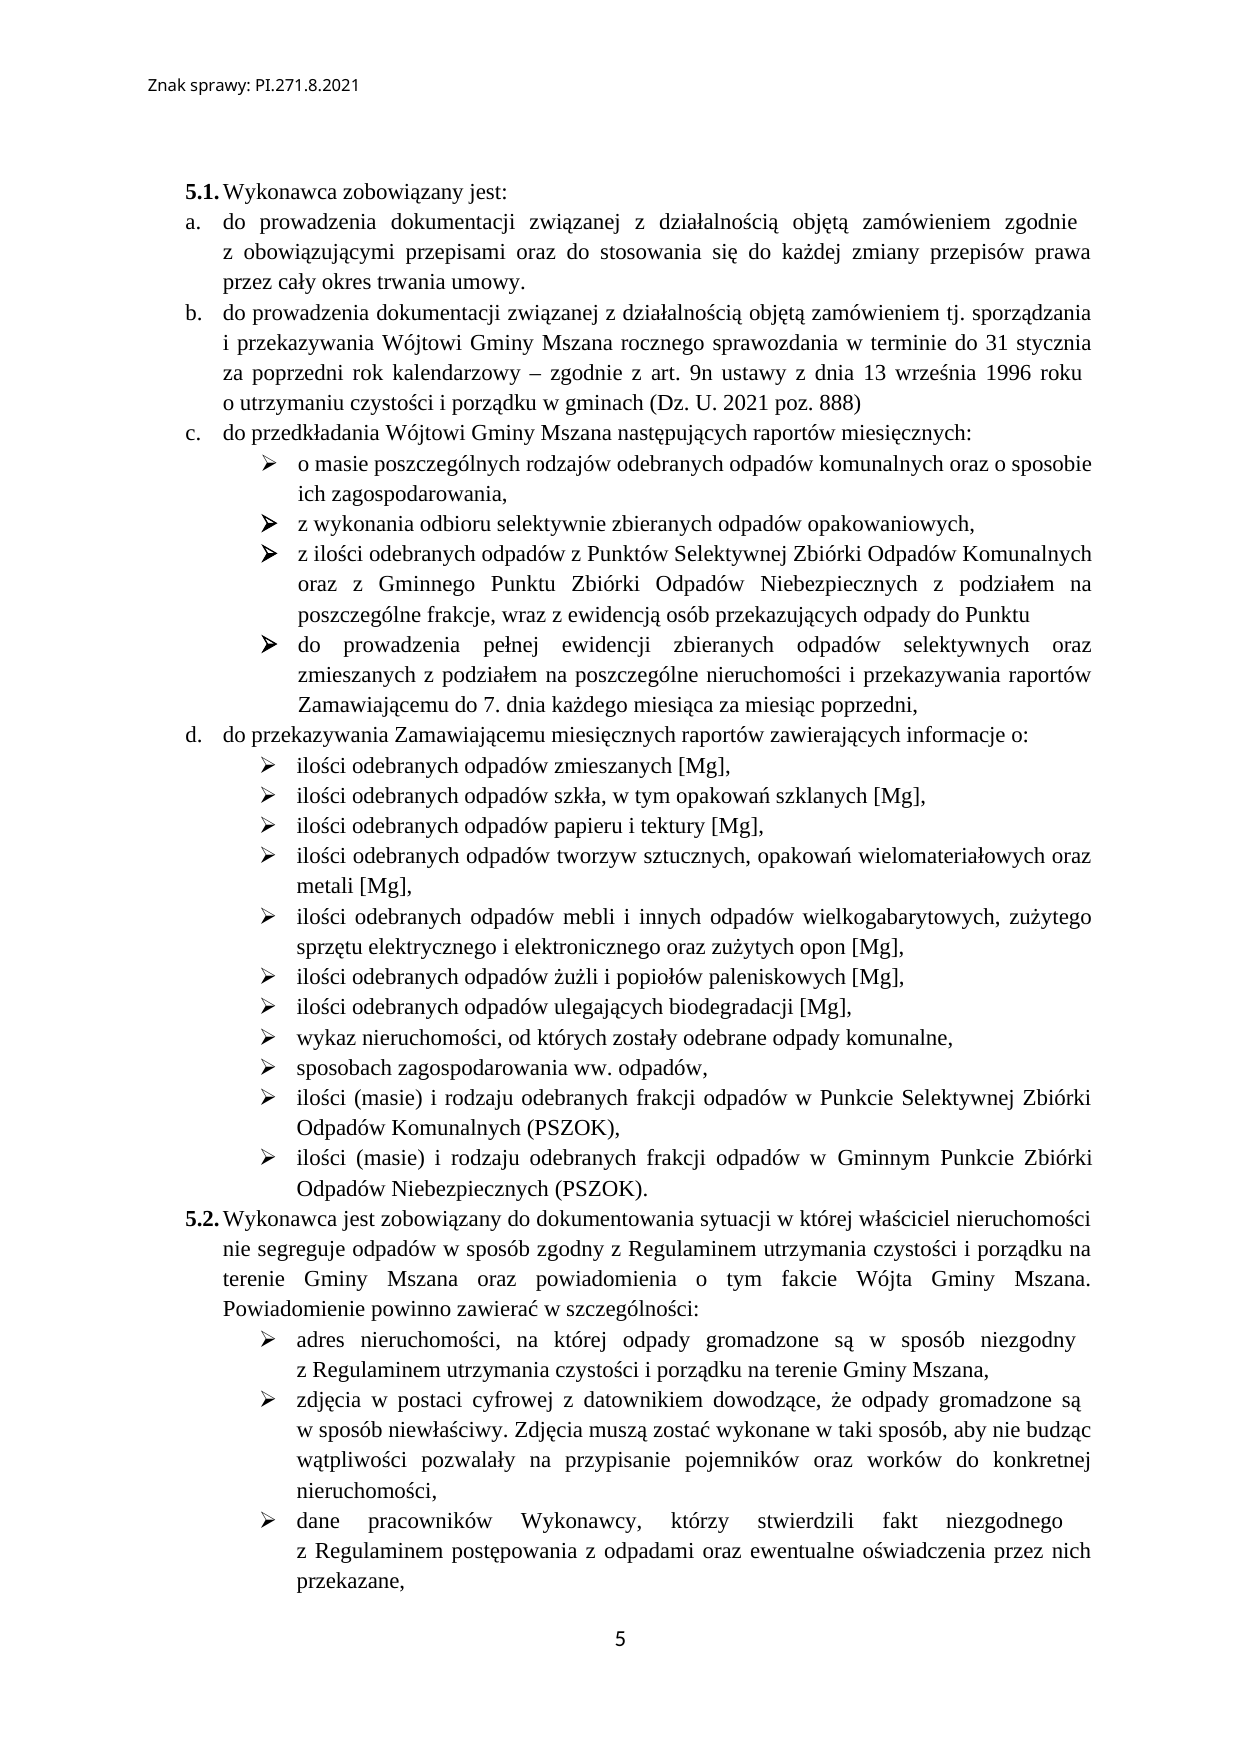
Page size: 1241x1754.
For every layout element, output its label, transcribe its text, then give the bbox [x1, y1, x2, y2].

list wykaz nieruchomości, od których zostały odebrane odpady komunalne, [259, 1024, 1093, 1050]
list z wykonania odbioru selektywnie zbieranych odpadów opakowaniowych, [260, 510, 1093, 536]
list zdjęcia w postaci cyfrowej z datownikiem dowodzące, że odpady gromadzone są w sposób niewłaściwy. Zdjęcia muszą zostać wykonane w taki sposób, aby nie budząc wątpliwości pozwalały na przypisanie pojemników oraz worków do konkretnej nieruchomości, [259, 1386, 1093, 1503]
list do prowadzenia pełnej ewidencji zbieranych odpadów selektywnych oraz zmieszanych z podziałem na poszczególne nieruchomości i przekazywania raportów Zamawiającemu do 7. dnia każdego miesiąca za miesiąc poprzedni, [260, 631, 1093, 718]
list ilości odebranych odpadów zmieszanych [Mg], [259, 752, 1093, 778]
list Wykonawca zobowiązany jest: [185, 178, 1093, 204]
list ilości (masie) i rodzaju odebranych frakcji odpadów w Gminnym Punkcie Zbiórki Odpadów Niebezpiecznych (PSZOK). [259, 1144, 1093, 1201]
list dane pracowników Wykonawcy, którzy stwierdzili fakt niezgodnego z Regulaminem postępowania z odpadami oraz ewentualne oświadczenia przez nich przekazane, [259, 1507, 1093, 1594]
list ilości odebranych odpadów szkła, w tym opakowań szklanych [Mg], [259, 782, 1093, 808]
list o masie poszczególnych rodzajów odebranych odpadów komunalnych oraz o sposobie ich zagospodarowania, [260, 450, 1093, 506]
list adres nieruchomości, na której odpady gromadzone są w sposób niezgodny z Regulaminem utrzymania czystości i porządku na terenie Gminy Mszana, [259, 1326, 1093, 1382]
list ilości odebranych odpadów mebli i innych odpadów wielkogabarytowych, zużytego sprzętu elektrycznego i elektronicznego oraz zużytych opon [Mg], [259, 903, 1093, 959]
list do prowadzenia dokumentacji związanej z działalnością objętą zamówieniem tj. sporządzania i przekazywania Wójtowi Gminy Mszana rocznego sprawozdania w terminie do 31 stycznia za poprzedni rok kalendarzowy – zgodnie z art. 9n ustawy z dnia 13 września 1996 roku o utrzymaniu czystości i porządku w gminach (Dz. U. 2021 poz. 888) [185, 299, 1093, 416]
list z ilości odebranych odpadów z Punktów Selektywnej Zbiórki Odpadów Komunalnych oraz z Gminnego Punktu Zbiórki Odpadów Niebezpiecznych z podziałem na poszczególne frakcje, wraz z ewidencją osób przekazujących odpady do Punktu [260, 540, 1093, 627]
list do przedkładania Wójtowi Gminy Mszana następujących raportów miesięcznych: [185, 419, 1093, 446]
list ilości odebranych odpadów ulegających biodegradacji [Mg], [259, 993, 1093, 1020]
list ilości odebranych odpadów żużli i popiołów paleniskowych [Mg], [259, 963, 1093, 989]
list Wykonawca jest zobowiązany do dokumentowania sytuacji w której właściciel nieruchomości nie segreguje odpadów w sposób zgodny z Regulaminem utrzymania czystości i porządku na terenie Gminy Mszana oraz powiadomienia o tym fakcie Wójta Gminy Mszana. Powiadomienie powinno zawierać w szczególności: [185, 1205, 1093, 1322]
list ilości odebranych odpadów tworzyw sztucznych, opakowań wielomateriałowych oraz metali [Mg], [259, 842, 1093, 899]
list sposobach zagospodarowania ww. odpadów, [259, 1054, 1093, 1080]
list do prowadzenia dokumentacji związanej z działalnością objętą zamówieniem zgodnie z obowiązującymi przepisami oraz do stosowania się do każdej zmiany przepisów prawa przez cały okres trwania umowy. [185, 208, 1093, 295]
list do przekazywania Zamawiającemu miesięcznych raportów zawierających informacje o: [185, 722, 1093, 748]
list ilości odebranych odpadów papieru i tektury [Mg], [259, 812, 1093, 838]
list ilości (masie) i rodzaju odebranych frakcji odpadów w Punkcie Selektywnej Zbiórki Odpadów Komunalnych (PSZOK), [259, 1084, 1093, 1141]
